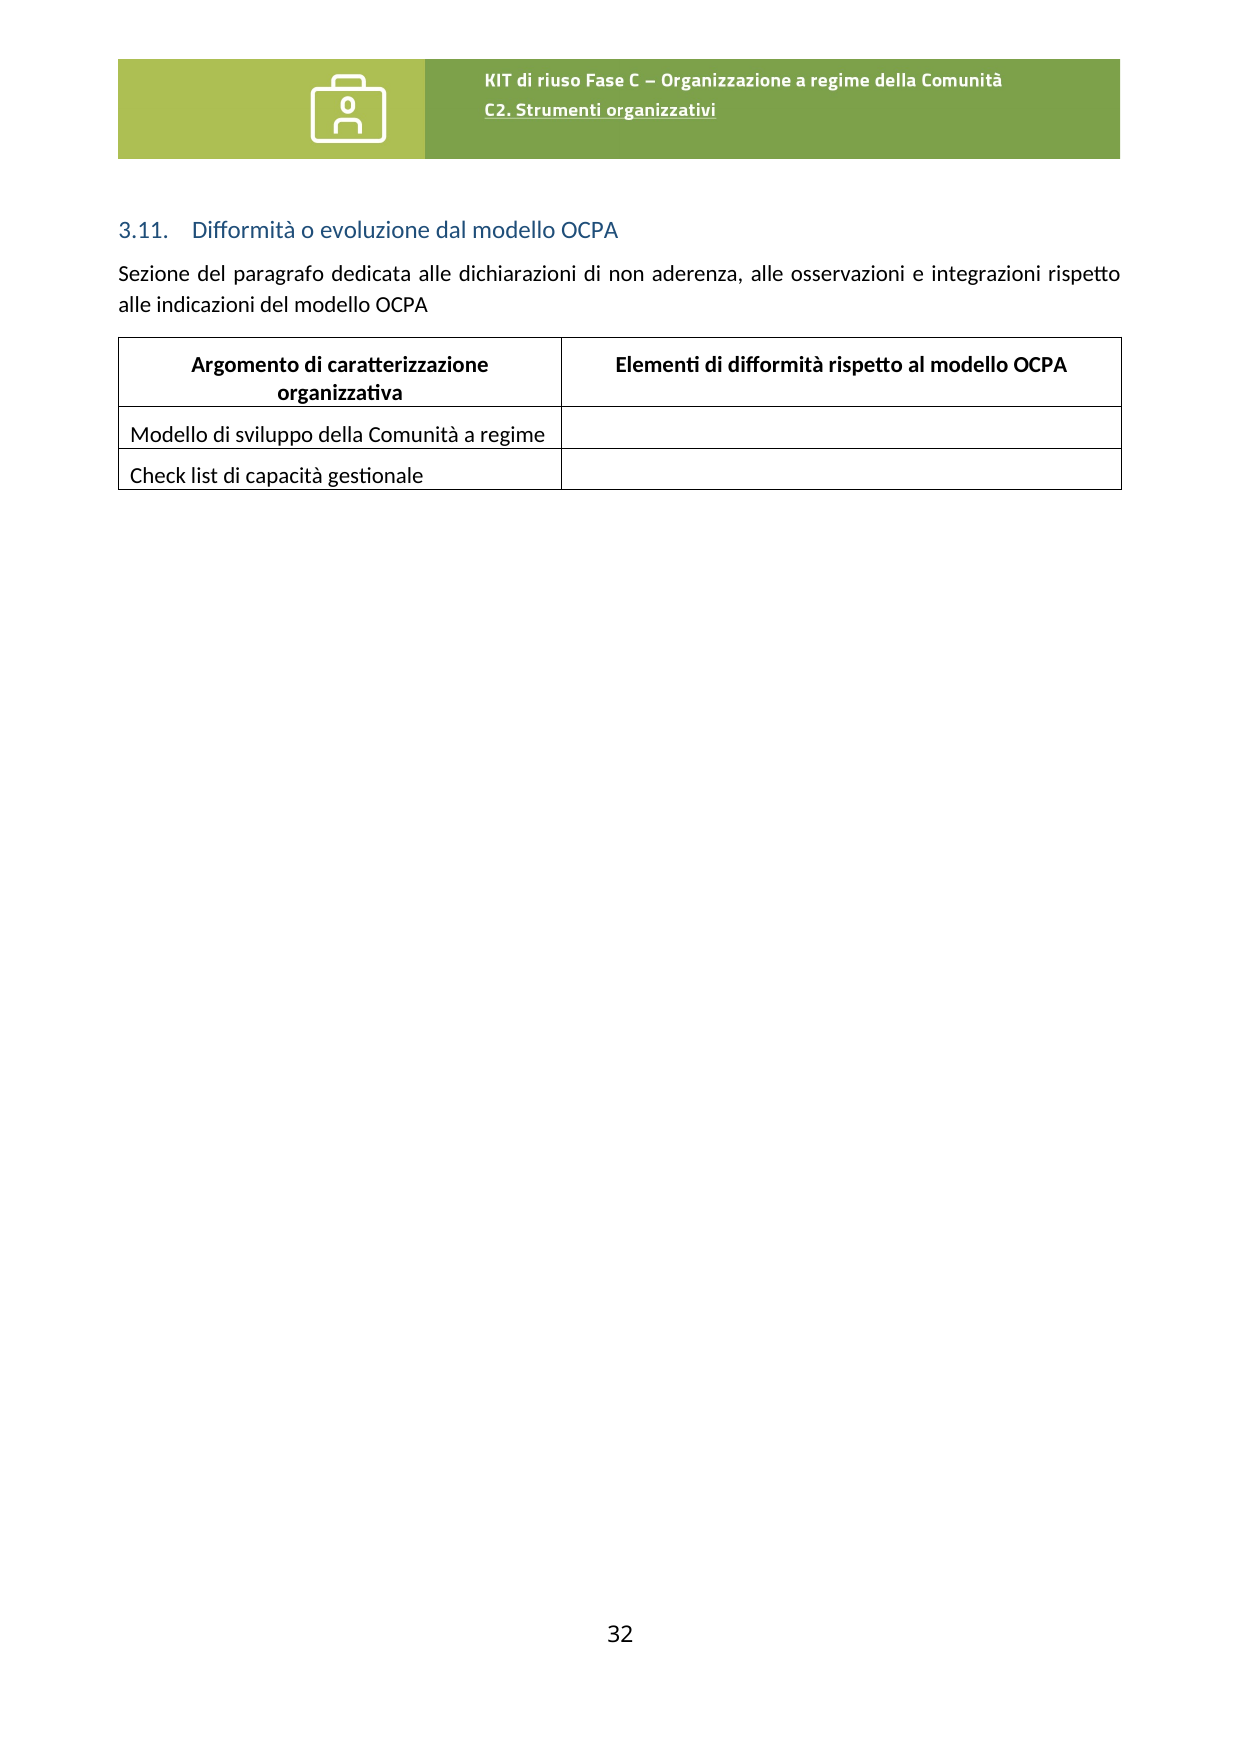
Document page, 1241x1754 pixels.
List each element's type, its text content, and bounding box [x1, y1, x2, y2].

table_cell [562, 407, 1121, 448]
table_cell [562, 449, 1121, 489]
table_cell Check list di capacità gestionale [119, 449, 561, 489]
text Sezione del paragrafo dedicata alle dichiarazioni di non aderenza, alle osservazioni e integrazioni rispetto alle indicazioni del modello OCPA [118, 259, 1122, 318]
subtitle Difformità o evoluzione dal modello OCPA [118, 214, 1122, 244]
table_header Argomento di caratterizzazione organizzativa [119, 338, 561, 406]
table_header Elementi di difformità rispetto al modello OCPA [562, 338, 1121, 406]
picture [118, 59, 1121, 159]
table_cell Modello di sviluppo della Comunità a regime [119, 407, 561, 448]
